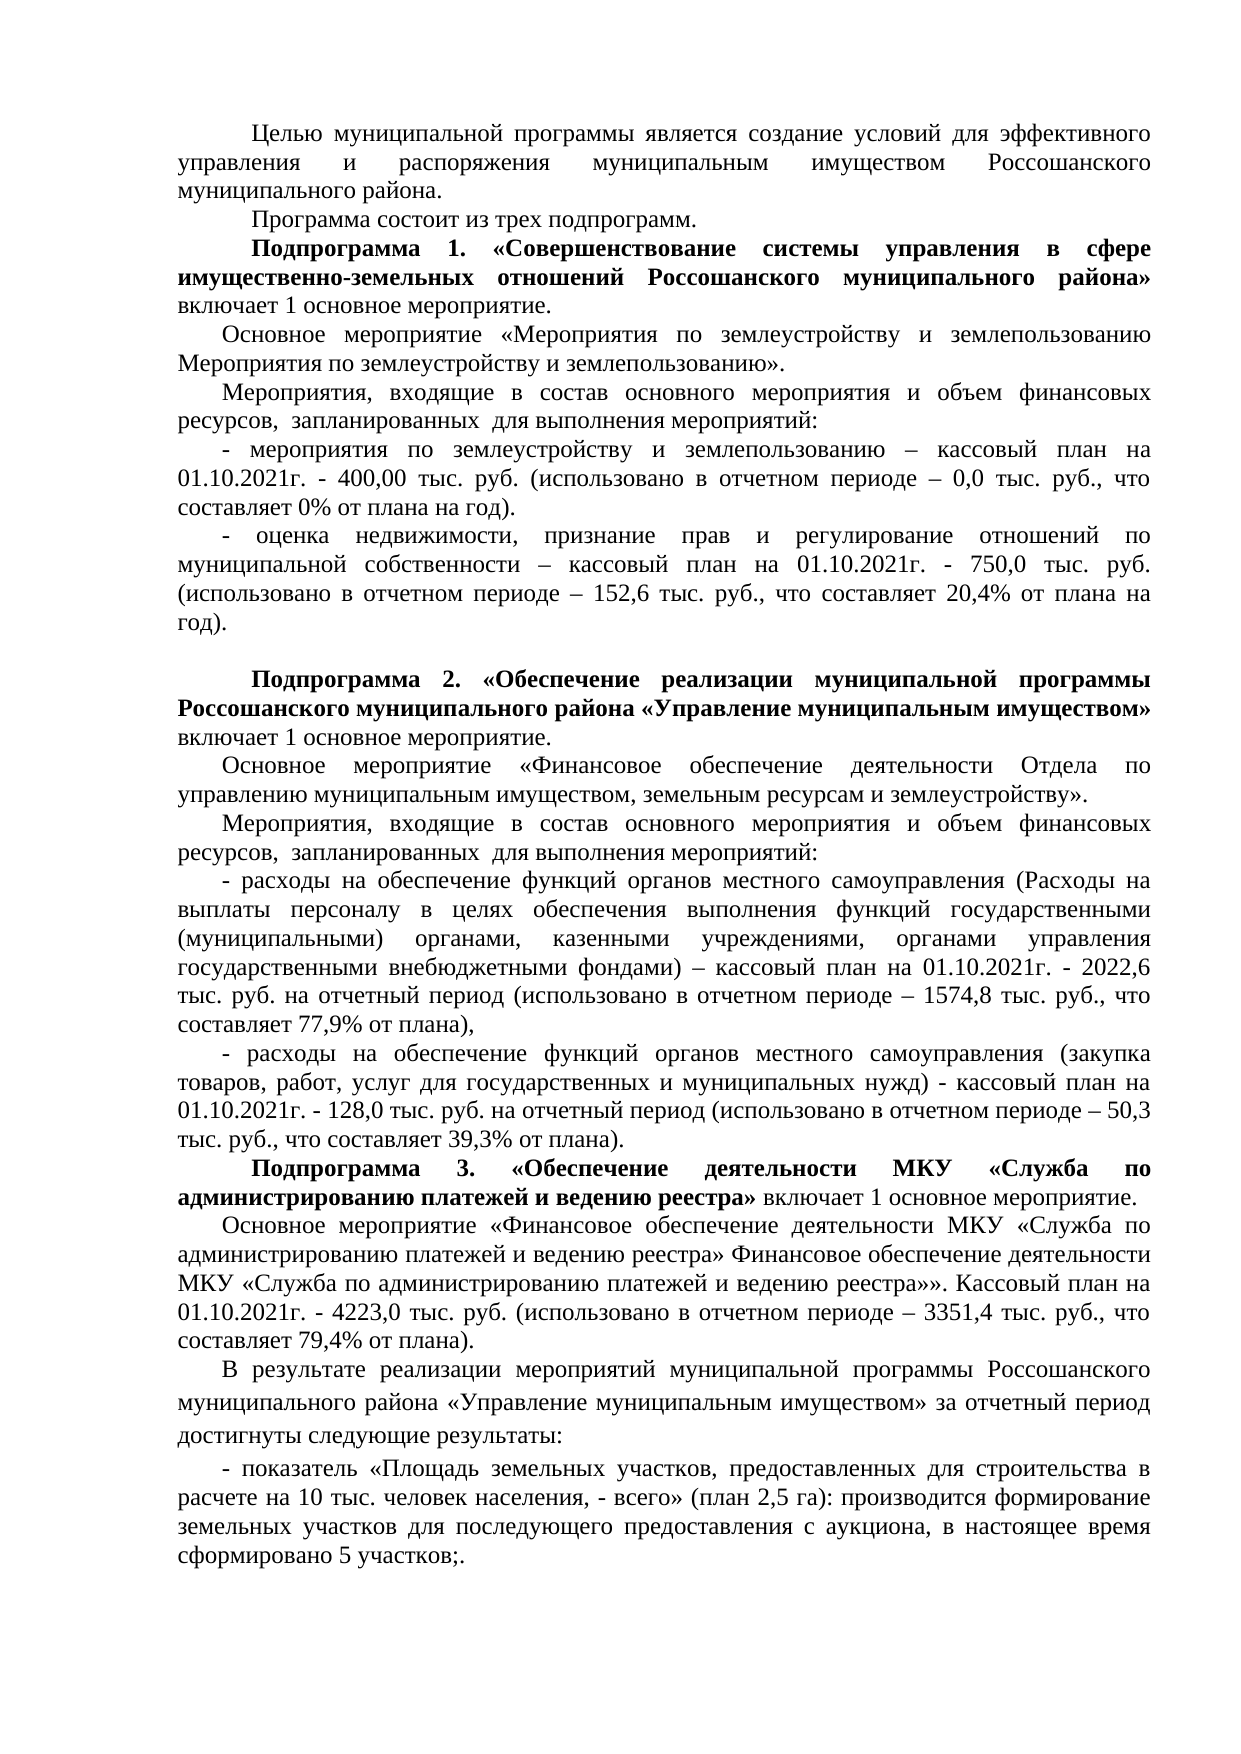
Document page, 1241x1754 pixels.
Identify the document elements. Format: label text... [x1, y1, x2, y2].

text - расходы на обеспечение функций органов местного самоуправления (Расходы на выплаты персоналу в целях обеспечения выполнения функций государственными (муниципальными) органами, казенными учреждениями, органами управления государственными внебюджетными фондами) – кассовый план на 01.10.2021г. - 2022,6 тыс. руб. на отчетный период (использовано в отчетном периоде – 1574,8 тыс. руб., что составляет 77,9% от плана), [177, 866, 1152, 1038]
text Подпрограмма 2. «Обеспечение реализации муниципальной программы Россошанского муниципального района «Управление муниципальным имуществом» включает 1 основное мероприятие. [177, 664, 1152, 751]
text Основное мероприятие «Финансовое обеспечение деятельности МКУ «Служба по администрированию платежей и ведению реестра» Финансовое обеспечение деятельности МКУ «Служба по администрированию платежей и ведению реестра»». Кассовый план на 01.10.2021г. - 4223,0 тыс. руб. (использовано в отчетном периоде – 3351,4 тыс. руб., что составляет 79,4% от плана). [177, 1211, 1152, 1354]
text Мероприятия, входящие в состав основного мероприятия и объем финансовых ресурсов, запланированных для выполнения мероприятий: [177, 377, 1152, 434]
text - показатель «Площадь земельных участков, предоставленных для строительства в расчете на 10 тыс. человек населения, - всего» (план 2,5 га): производится формирование земельных участков для последующего предоставления с аукциона, в настоящее время сформировано 5 участков;. [177, 1453, 1152, 1568]
text - оценка недвижимости, признание прав и регулирование отношений по муниципальной собственности – кассовый план на 01.10.2021г. - 750,0 тыс. руб. (использовано в отчетном периоде – 152,6 тыс. руб., что составляет 20,4% от плана на год). [177, 521, 1152, 636]
text Мероприятия, входящие в состав основного мероприятия и объем финансовых ресурсов, запланированных для выполнения мероприятий: [177, 808, 1152, 866]
text - расходы на обеспечение функций органов местного самоуправления (закупка товаров, работ, услуг для государственных и муниципальных нужд) - кассовый план на 01.10.2021г. - 128,0 тыс. руб. на отчетный период (использовано в отчетном периоде – 50,3 тыс. руб., что составляет 39,3% от плана). [177, 1038, 1152, 1153]
text Программа состоит из трех подпрограмм. [177, 204, 1152, 233]
text Целью муниципальной программы является создание условий для эффективного управления и распоряжения муниципальным имуществом Россошанского муниципального района. [177, 118, 1152, 204]
text Основное мероприятие «Финансовое обеспечение деятельности Отдела по управлению муниципальным имуществом, земельным ресурсам и землеустройству». [177, 751, 1152, 808]
text Основное мероприятие «Мероприятия по землеустройству и землепользованию Мероприятия по землеустройству и землепользованию». [177, 319, 1152, 377]
text Подпрограмма 3. «Обеспечение деятельности МКУ «Служба по администрированию платежей и ведению реестра» включает 1 основное мероприятие. [177, 1153, 1152, 1211]
text Подпрограмма 1. «Совершенствование системы управления в сфере имущественно-земельных отношений Россошанского муниципального района» включает 1 основное мероприятие. [177, 233, 1152, 319]
text - мероприятия по землеустройству и землепользованию – кассовый план на 01.10.2021г. - 400,00 тыс. руб. (использовано в отчетном периоде – 0,0 тыс. руб., что составляет 0% от плана на год). [177, 434, 1152, 521]
text В результате реализации мероприятий муниципальной программы Россошанского муниципального района «Управление муниципальным имуществом» за отчетный период достигнуты следующие результаты: [177, 1354, 1152, 1449]
